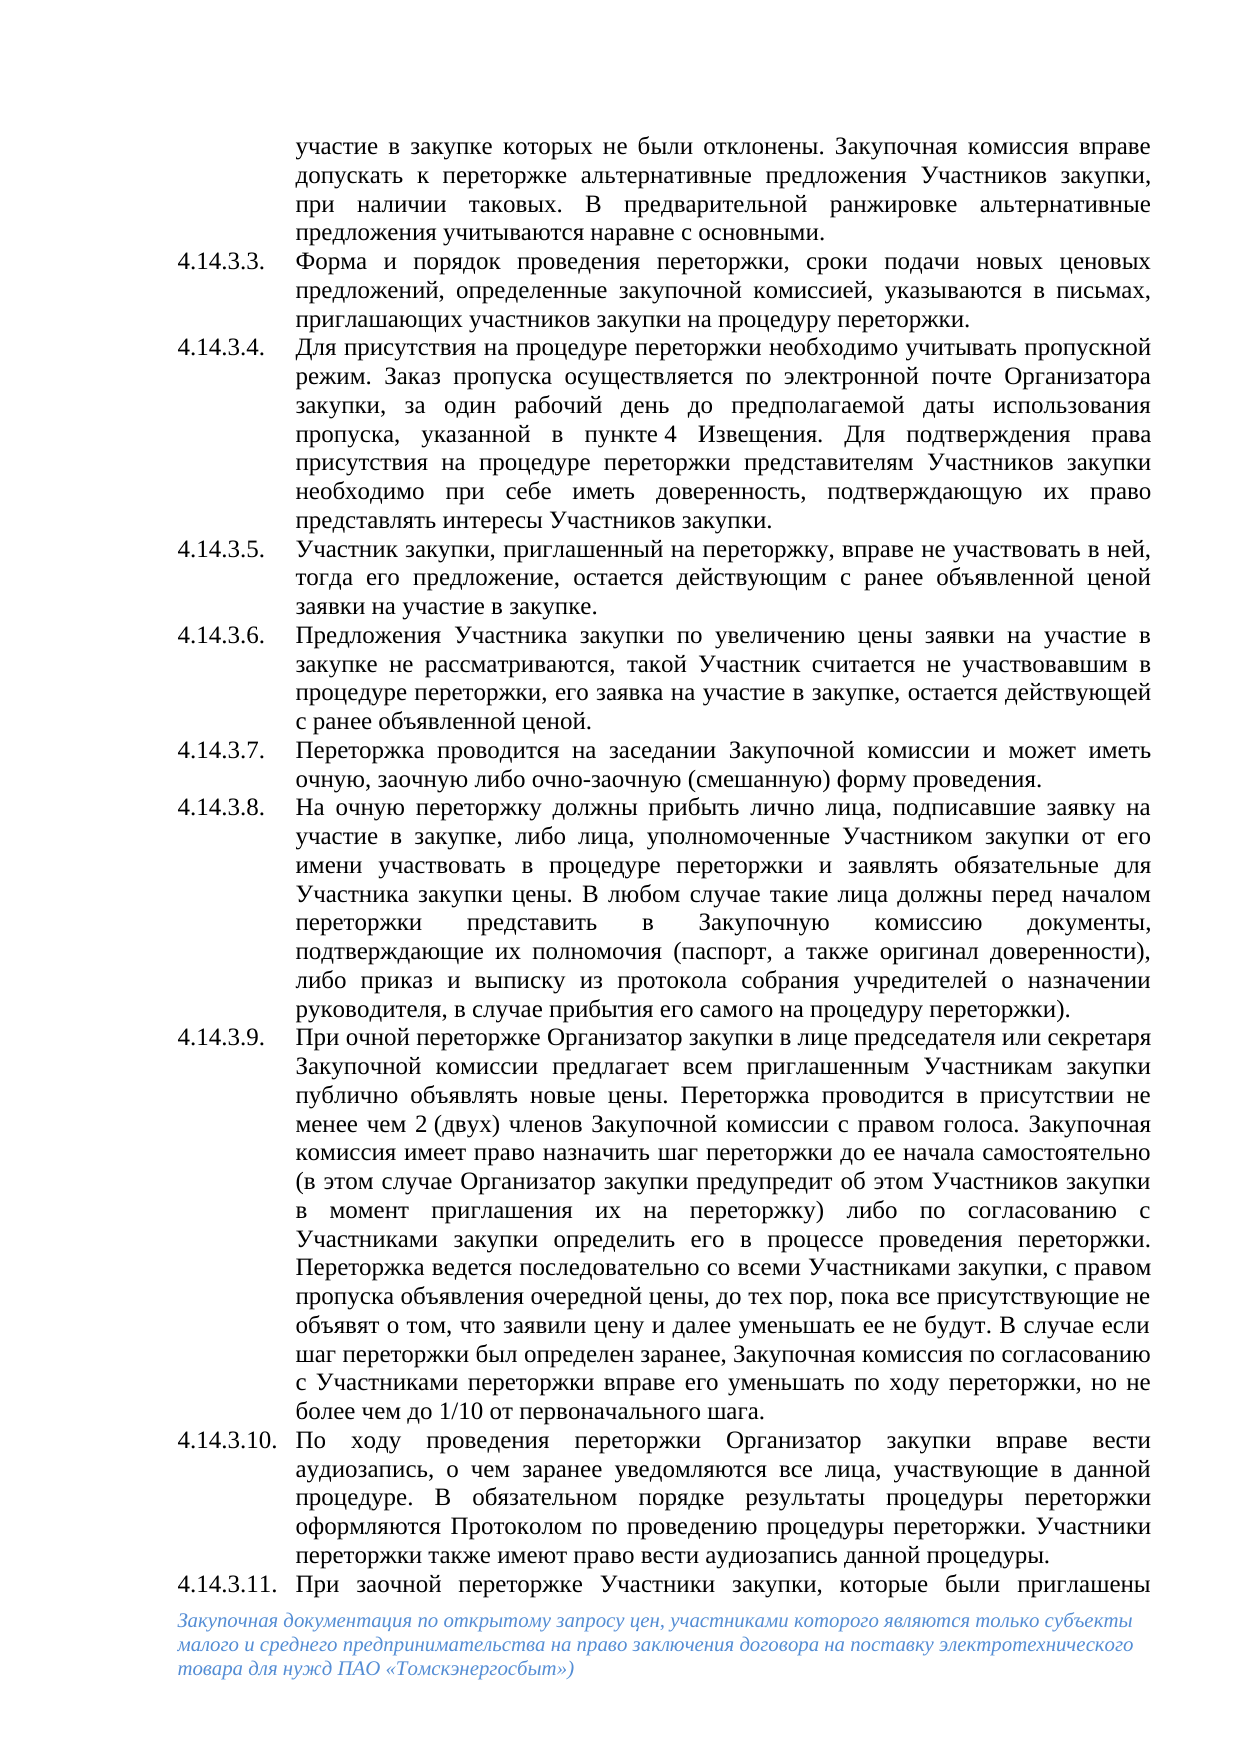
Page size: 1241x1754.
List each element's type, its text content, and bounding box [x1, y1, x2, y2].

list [177, 1569, 1152, 1597]
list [177, 131, 1152, 246]
list Участник закупки, приглашенный на переторжку, вправе не участвовать в ней, тогда его предложение, остается действующим с ранее объявленной ценой заявки на участие в закупке. [177, 534, 1152, 620]
list Переторжка проводится на заседании Закупочной комиссии и может иметь очную, заочную либо очно-заочную (смешанную) форму проведения. [177, 735, 1152, 792]
list При очной переторжке Организатор закупки в лице председателя или секретаря Закупочной комиссии предлагает всем приглашенным Участникам закупки публично объявлять новые цены. Переторжка проводится в присутствии не менее чем 2 (двух) членов Закупочной комиссии с правом голоса. Закупочная комиссия имеет право назначить шаг переторжки до ее начала самостоятельно (в этом случае Организатор закупки предупредит об этом Участников закупки в момент приглашения их на переторжку) либо по согласованию с Участниками закупки определить его в процессе проведения переторжки. Переторжка ведется последовательно со всеми Участниками закупки, с правом пропуска объявления очередной цены, до тех пор, пока все присутствующие не объявят о том, что заявили цену и далее уменьшать ее не будут. В случае если шаг переторжки был определен заранее, Закупочная комиссия по согласованию с Участниками переторжки вправе его уменьшать по ходу переторжки, но не более чем до 1/10 от первоначального шага. [177, 1022, 1152, 1425]
list На очную переторжку должны прибыть лично лица, подписавшие заявку на участие в закупке, либо лица, уполномоченные Участником закупки от его имени участвовать в процедуре переторжки и заявлять обязательные для Участника закупки цены. В любом случае такие лица должны перед началом переторжки представить в Закупочную комиссию документы, подтверждающие их полномочия (паспорт, а также оригинал доверенности), либо приказ и выписку из протокола собрания учредителей о назначении руководителя, в случае прибытия его самого на процедуру переторжки). [177, 792, 1152, 1022]
list Предложения Участника закупки по увеличению цены заявки на участие в закупке не рассматриваются, такой Участник считается не участвовавшим в процедуре переторжки, его заявка на участие в закупке, остается действующей с ранее объявленной ценой. [177, 620, 1152, 735]
list Форма и порядок проведения переторжки, сроки подачи новых ценовых предложений, определенные закупочной комиссией, указываются в письмах, приглашающих участников закупки на процедуру переторжки. [177, 246, 1152, 332]
list Для присутствия на процедуре переторжки необходимо учитывать пропускной режим. Заказ пропуска осуществляется по электронной почте Организатора закупки, за один рабочий день до предполагаемой даты использования пропуска, указанной в пункте 4 Извещения. Для подтверждения права присутствия на процедуре переторжки представителям Участников закупки необходимо при себе иметь доверенность, подтверждающую их право представлять интересы Участников закупки. [177, 332, 1152, 534]
list По ходу проведения переторжки Организатор закупки вправе вести аудиозапись, о чем заранее уведомляются все лица, участвующие в данной процедуре. В обязательном порядке результаты процедуры переторжки оформляются Протоколом по проведению процедуры переторжки. Участники переторжки также имеют право вести аудиозапись данной процедуры. [177, 1425, 1152, 1569]
